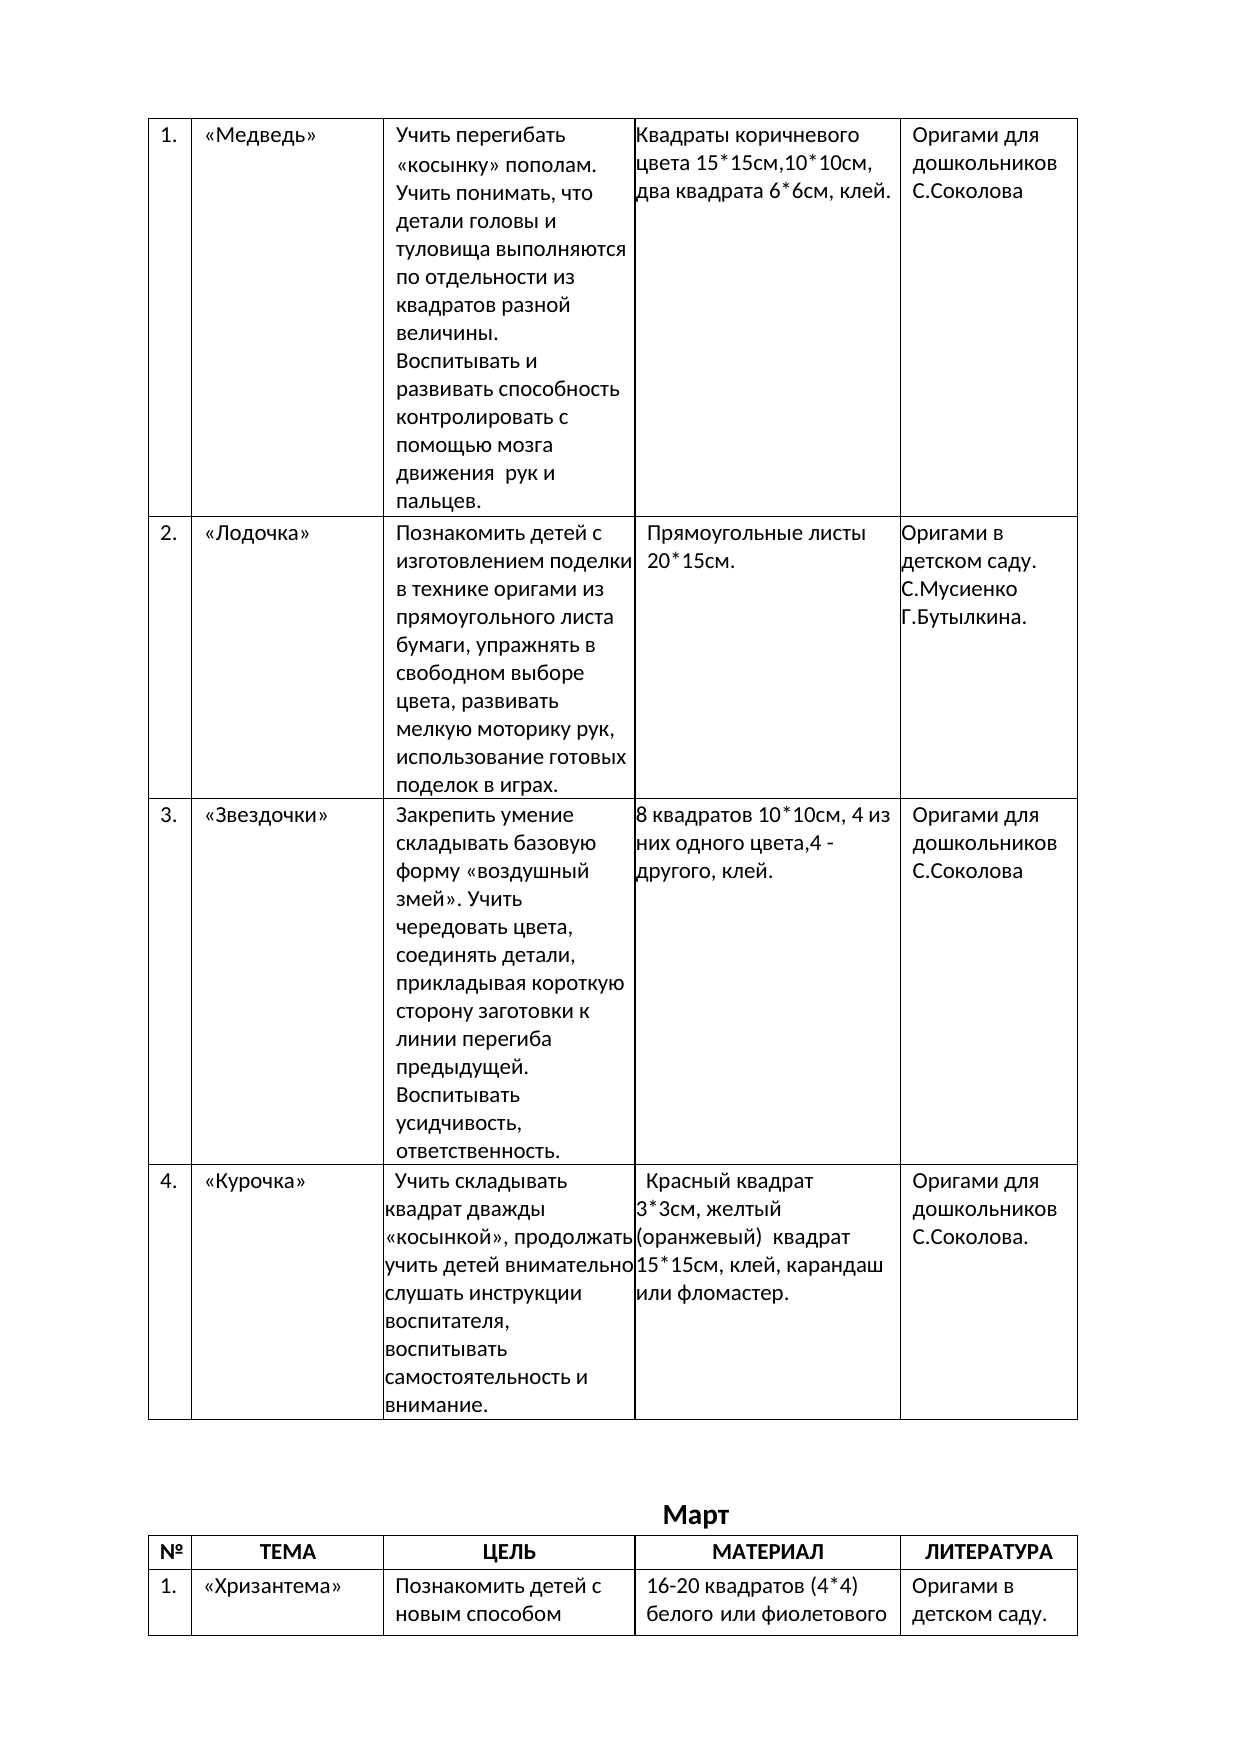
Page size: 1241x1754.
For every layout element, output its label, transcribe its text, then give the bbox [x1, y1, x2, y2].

table_cell Оригами в детском саду. С.Мусиенко Г.Бутылкина. [901, 517, 1077, 798]
table_cell 8 квадратов 10*10см, 4 из них одного цвета,4 - другого, клей. [636, 799, 900, 1164]
table_cell «Курочка» [192, 1165, 383, 1418]
table_cell Оригами для дошкольников С.Соколова [901, 799, 1077, 1164]
table_cell Познакомить детей с изготовлением поделки в технике оригами из прямоугольного листа бумаги, упражнять в свободном выборе цвета, развивать мелкую моторику рук, использование готовых поделок в играх. [384, 517, 634, 798]
table_cell «Лодочка» [192, 517, 383, 798]
table_cell Прямоугольные листы 20*15см. [636, 517, 900, 798]
table_cell 1. [149, 1570, 191, 1635]
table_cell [636, 1570, 900, 1635]
table_cell 3. [149, 799, 191, 1164]
table_cell «Хризантема» [192, 1570, 383, 1635]
table_header ТЕМА [192, 1536, 383, 1569]
table_cell Закрепить умение складывать базовую форму «воздушный змей». Учить чередовать цвета, соединять детали, прикладывая короткую сторону заготовки к линии перегиба предыдущей. Воспитывать усидчивость, ответственность. [384, 799, 634, 1164]
table_header МАТЕРИАЛ [636, 1536, 900, 1569]
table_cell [384, 1570, 634, 1635]
table_cell «Медведь» [192, 119, 383, 516]
table_header ЛИТЕРАТУРА [901, 1536, 1077, 1569]
table_cell Красный квадрат 3*3см, желтый (оранжевый) квадрат 15*15см, клей, карандаш или фломастер. [636, 1165, 900, 1418]
table_cell 1. [149, 119, 191, 516]
table_header № [149, 1536, 191, 1569]
table_cell Учить складывать квадрат дважды «косынкой», продолжать учить детей внимательно слушать инструкции воспитателя, воспитывать самостоятельность и внимание. [384, 1165, 634, 1418]
table_cell 2. [149, 517, 191, 798]
table_cell Квадраты коричневого цвета 15*15см,10*10см, два квадрата 6*6см, клей. [636, 119, 900, 516]
table_cell 4. [149, 1165, 191, 1418]
table_cell Оригами для дошкольников С.Соколова. [901, 1165, 1077, 1418]
table_header ЦЕЛЬ [384, 1536, 634, 1569]
table_cell «Звездочки» [192, 799, 383, 1164]
table_cell Оригами для дошкольников С.Соколова [901, 119, 1077, 516]
table_cell Учить перегибать «косынку» пополам. Учить понимать, что детали головы и туловища выполняются по отдельности из квадратов разной величины. Воспитывать и развивать способность контролировать с помощью мозга движения рук и пальцев. [384, 119, 634, 516]
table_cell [901, 1570, 1077, 1635]
text Март [662, 1496, 1152, 1532]
